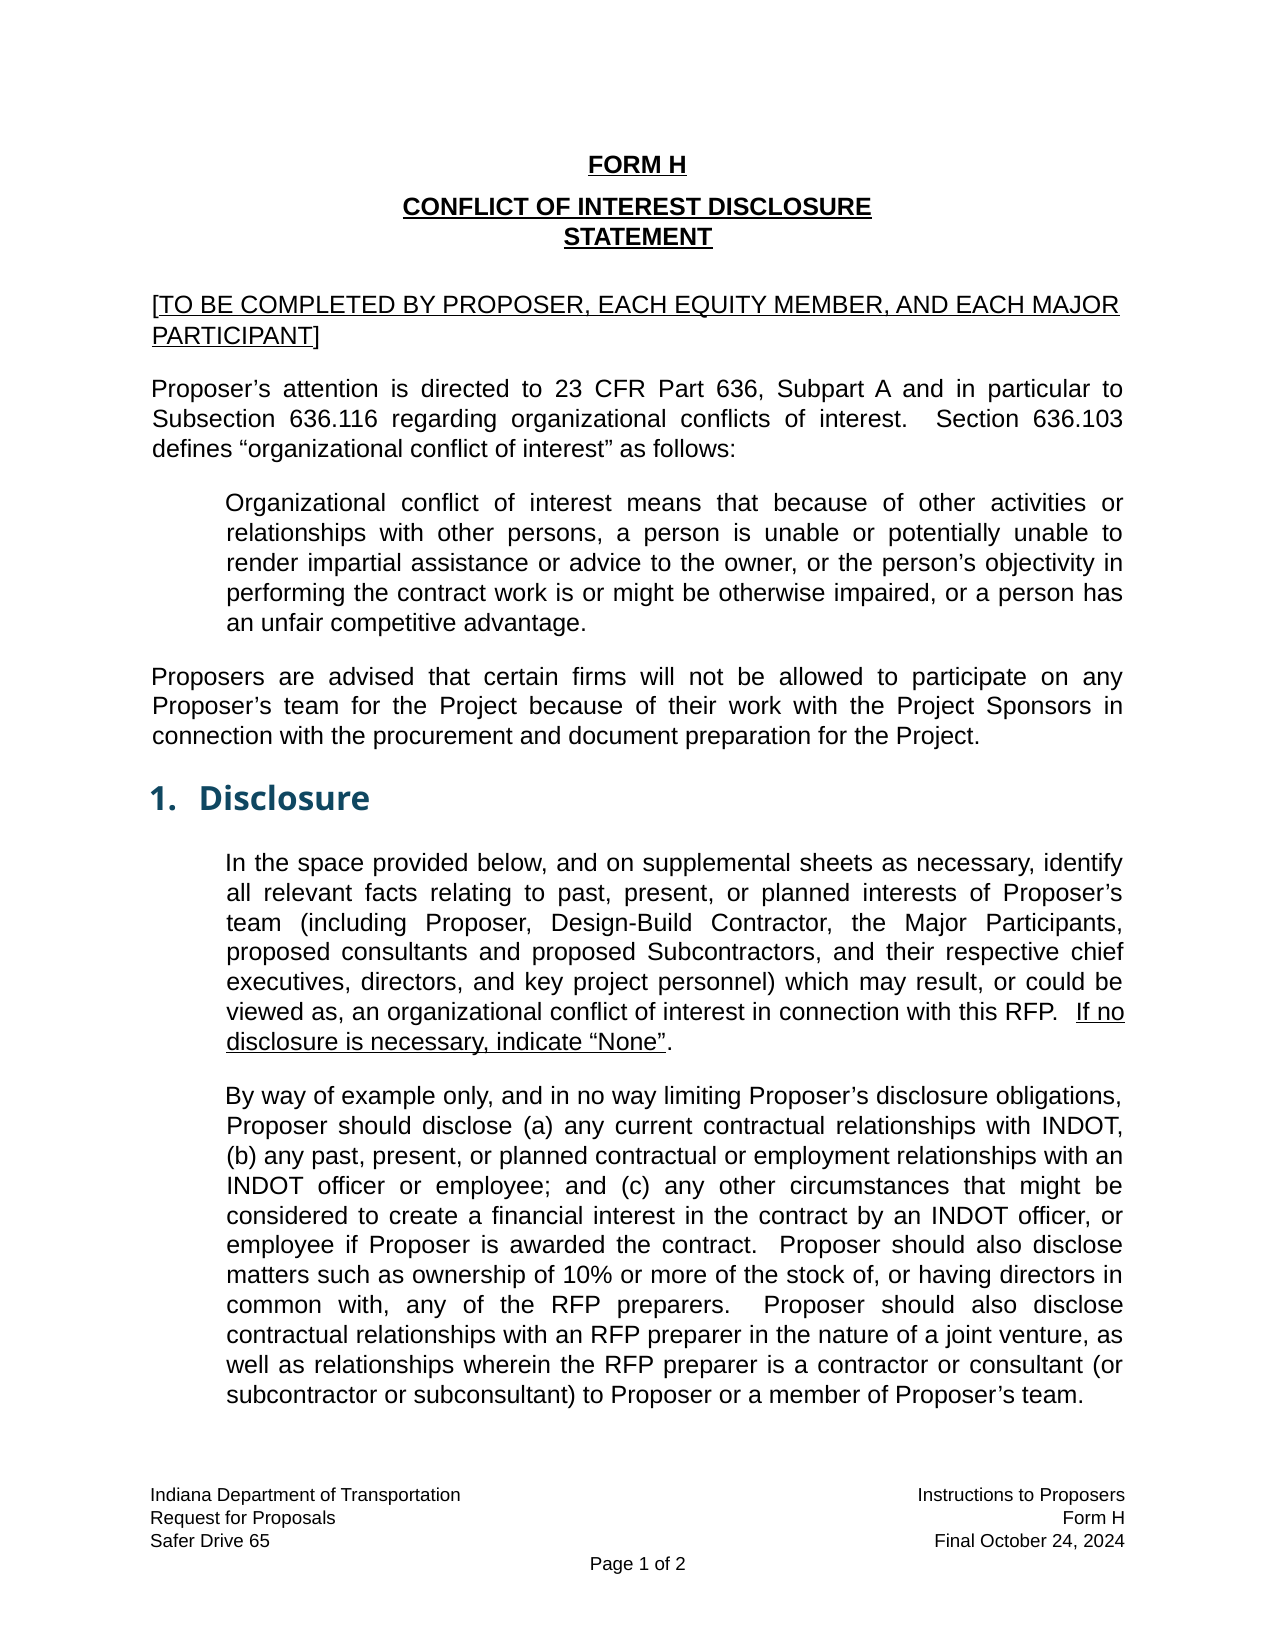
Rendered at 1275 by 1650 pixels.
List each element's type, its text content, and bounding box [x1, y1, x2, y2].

text CONFLICT OF INTEREST DISCLOSURE STATEMENT [330, 192, 944, 251]
text Proposer’s attention is directed to 23 CFR Part 636, Subpart A and in particular to Subsection 636.116 regarding organizational conflicts of interest. Section 636.103 defines “organizational conflict of interest” as follows: [151, 374, 1125, 463]
text Proposers are advised that certain firms will not be allowed to participate on any Proposer’s team for the Project because of their work with the Project Sponsors in connection with the procurement and document preparation for the Project. [151, 661, 1125, 750]
text In the space provided below, and on supplemental sheets as necessary, identify all relevant facts relating to past, present, or planned interests of Proposer’s team (including Proposer, Design-Build Contractor, the Major Participants, proposed consultants and proposed Subcontractors, and their respective chief executives, directors, and key project personnel) which may result, or could be viewed as, an organizational conflict of interest in connection with this RFP. If no disclosure is necessary, indicate “None”. [225, 848, 1125, 1056]
text FORM H [330, 150, 944, 179]
text By way of example only, and in no way limiting Proposer’s disclosure obligations, Proposer should disclose (a) any current contractual relationships with INDOT, (b) any past, present, or planned contractual or employment relationships with an INDOT officer or employee; and (c) any other circumstances that might be considered to create a financial interest in the contract by an INDOT officer, or employee if Proposer is awarded the contract. Proposer should also disclose matters such as ownership of 10% or more of the stock of, or having directors in common with, any of the RFP preparers. Proposer should also disclose contractual relationships with an RFP preparer in the nature of a joint venture, as well as relationships wherein the RFP preparer is a contractor or consultant (or subcontractor or subconsultant) to Proposer or a member of Proposer’s team. [225, 1081, 1125, 1409]
subtitle [TO BE COMPLETED BY PROPOSER, EACH EQUITY MEMBER, AND EACH MAJOR PARTICIPANT] [152, 290, 1124, 349]
text Organizational conflict of interest means that because of other activities or relationships with other persons, a person is unable or potentially unable to render impartial assistance or advice to the owner, or the person’s objectivity in performing the contract work is or might be otherwise impaired, or a person has an unfair competitive advantage. [225, 488, 1125, 636]
subtitle 1. Disclosure [148, 775, 1125, 821]
